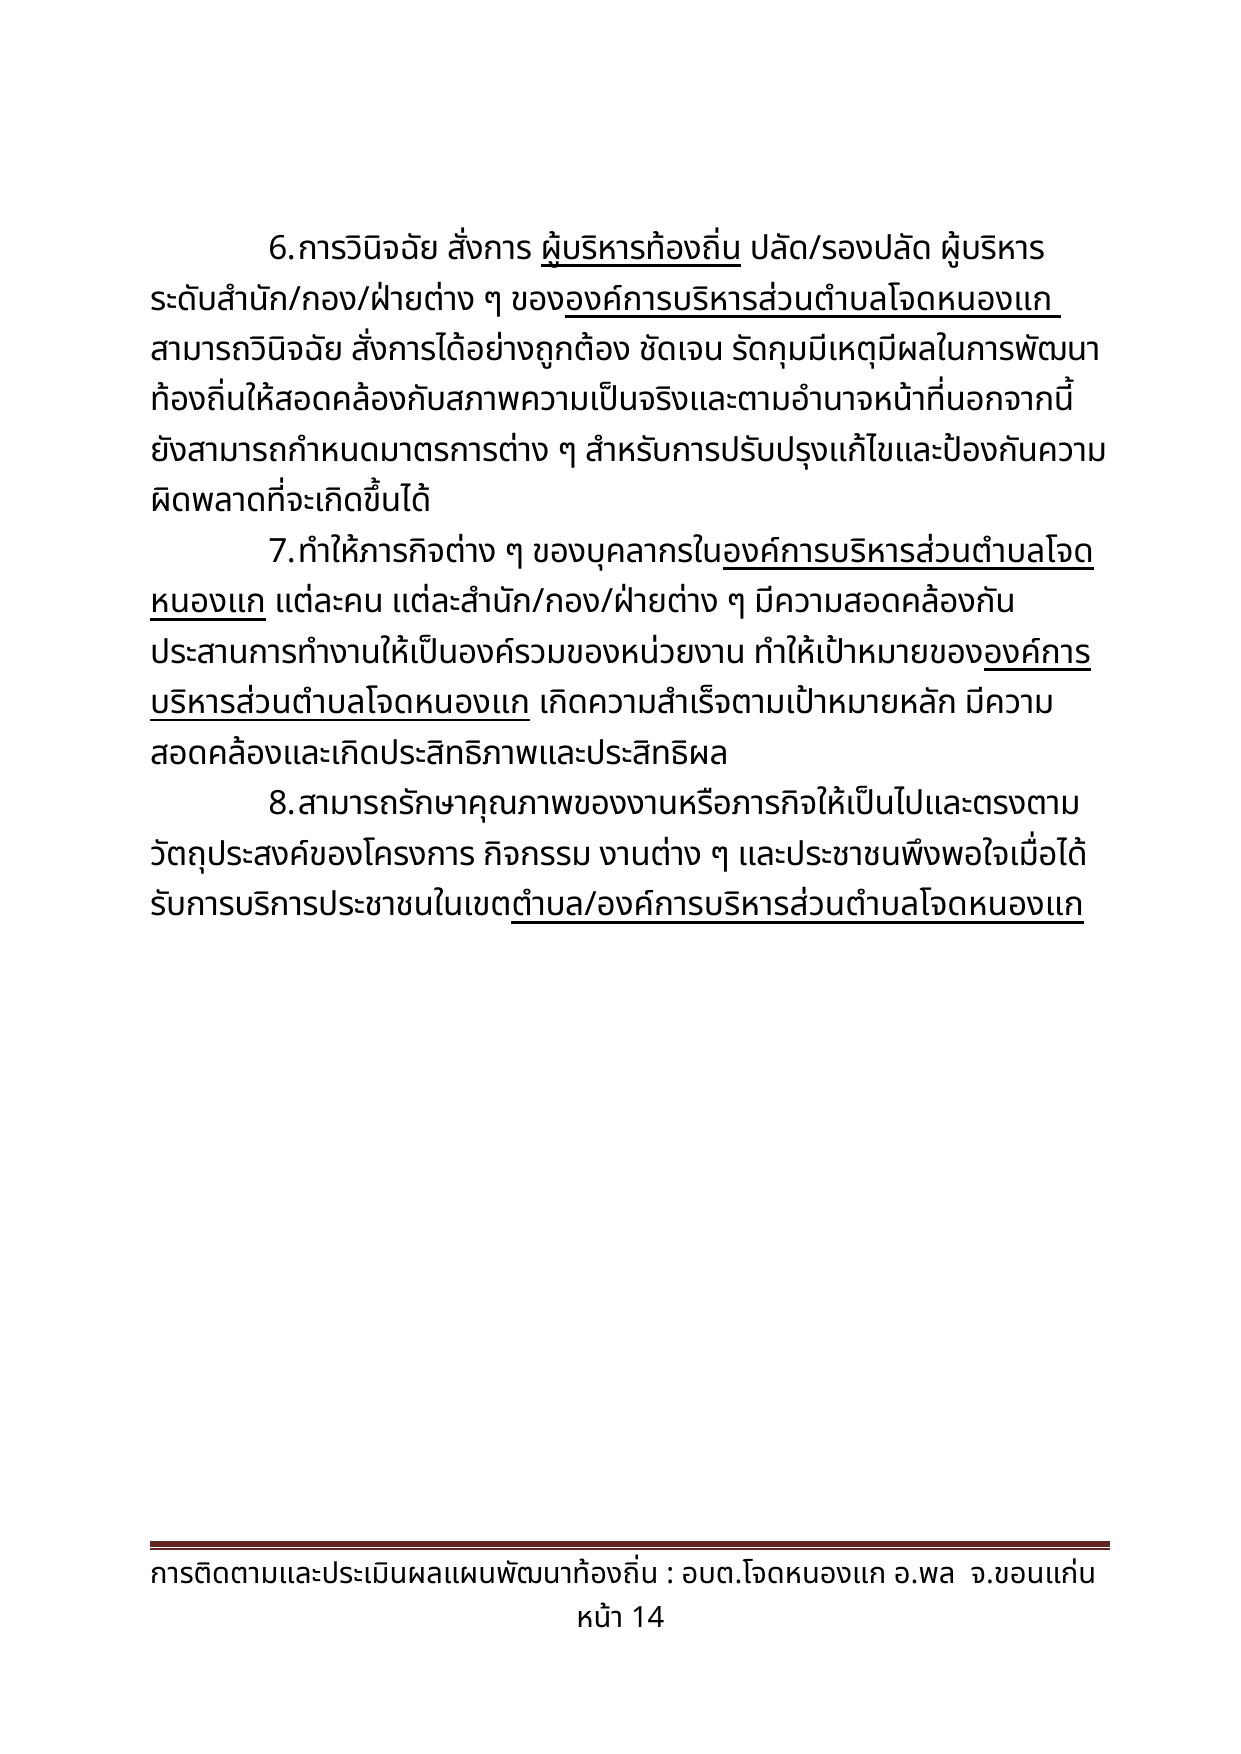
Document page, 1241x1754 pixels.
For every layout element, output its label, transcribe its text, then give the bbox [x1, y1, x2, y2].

text 6. การวินิจฉัย สั่งการ ผู้บริหารท้องถิ่น ปลัด/รองปลัด ผู้บริหารระดับสำนัก/กอง/ฝ่ายต่าง ๆ ขององค์การบริหารส่วนตำบลโจดหนองแก สามารถวินิจฉัย สั่งการได้อย่างถูกต้อง ชัดเจน รัดกุมมีเหตุมีผลในการพัฒนาท้องถิ่นให้สอดคล้องกับสภาพความเป็นจริงและตามอำนาจหน้าที่นอกจากนี้ยังสามารถกำหนดมาตรการต่าง ๆ สำหรับการปรับปรุงแก้ไขและป้องกันความผิดพลาดที่จะเกิดขึ้นได้ [150, 224, 1110, 527]
text 8. สามารถรักษาคุณภาพของงานหรือภารกิจให้เป็นไปและตรงตามวัตถุประสงค์ของโครงการ กิจกรรม งานต่าง ๆ และประชาชนพึงพอใจเมื่อได้รับการบริการประชาชนในเขตตำบล/องค์การบริหารส่วนตำบลโจดหนองแก [150, 779, 1110, 931]
text 7. ทำให้ภารกิจต่าง ๆ ของบุคลากรในองค์การบริหารส่วนตำบลโจดหนองแก แต่ละคน แต่ละสำนัก/กอง/ฝ่ายต่าง ๆ มีความสอดคล้องกัน ประสานการทำงานให้เป็นองค์รวมของหน่วยงาน ทำให้เป้าหมายขององค์การบริหารส่วนตำบลโจดหนองแก เกิดความสำเร็จตามเป้าหมายหลัก มีความสอดคล้องและเกิดประสิทธิภาพและประสิทธิผล [150, 527, 1110, 779]
